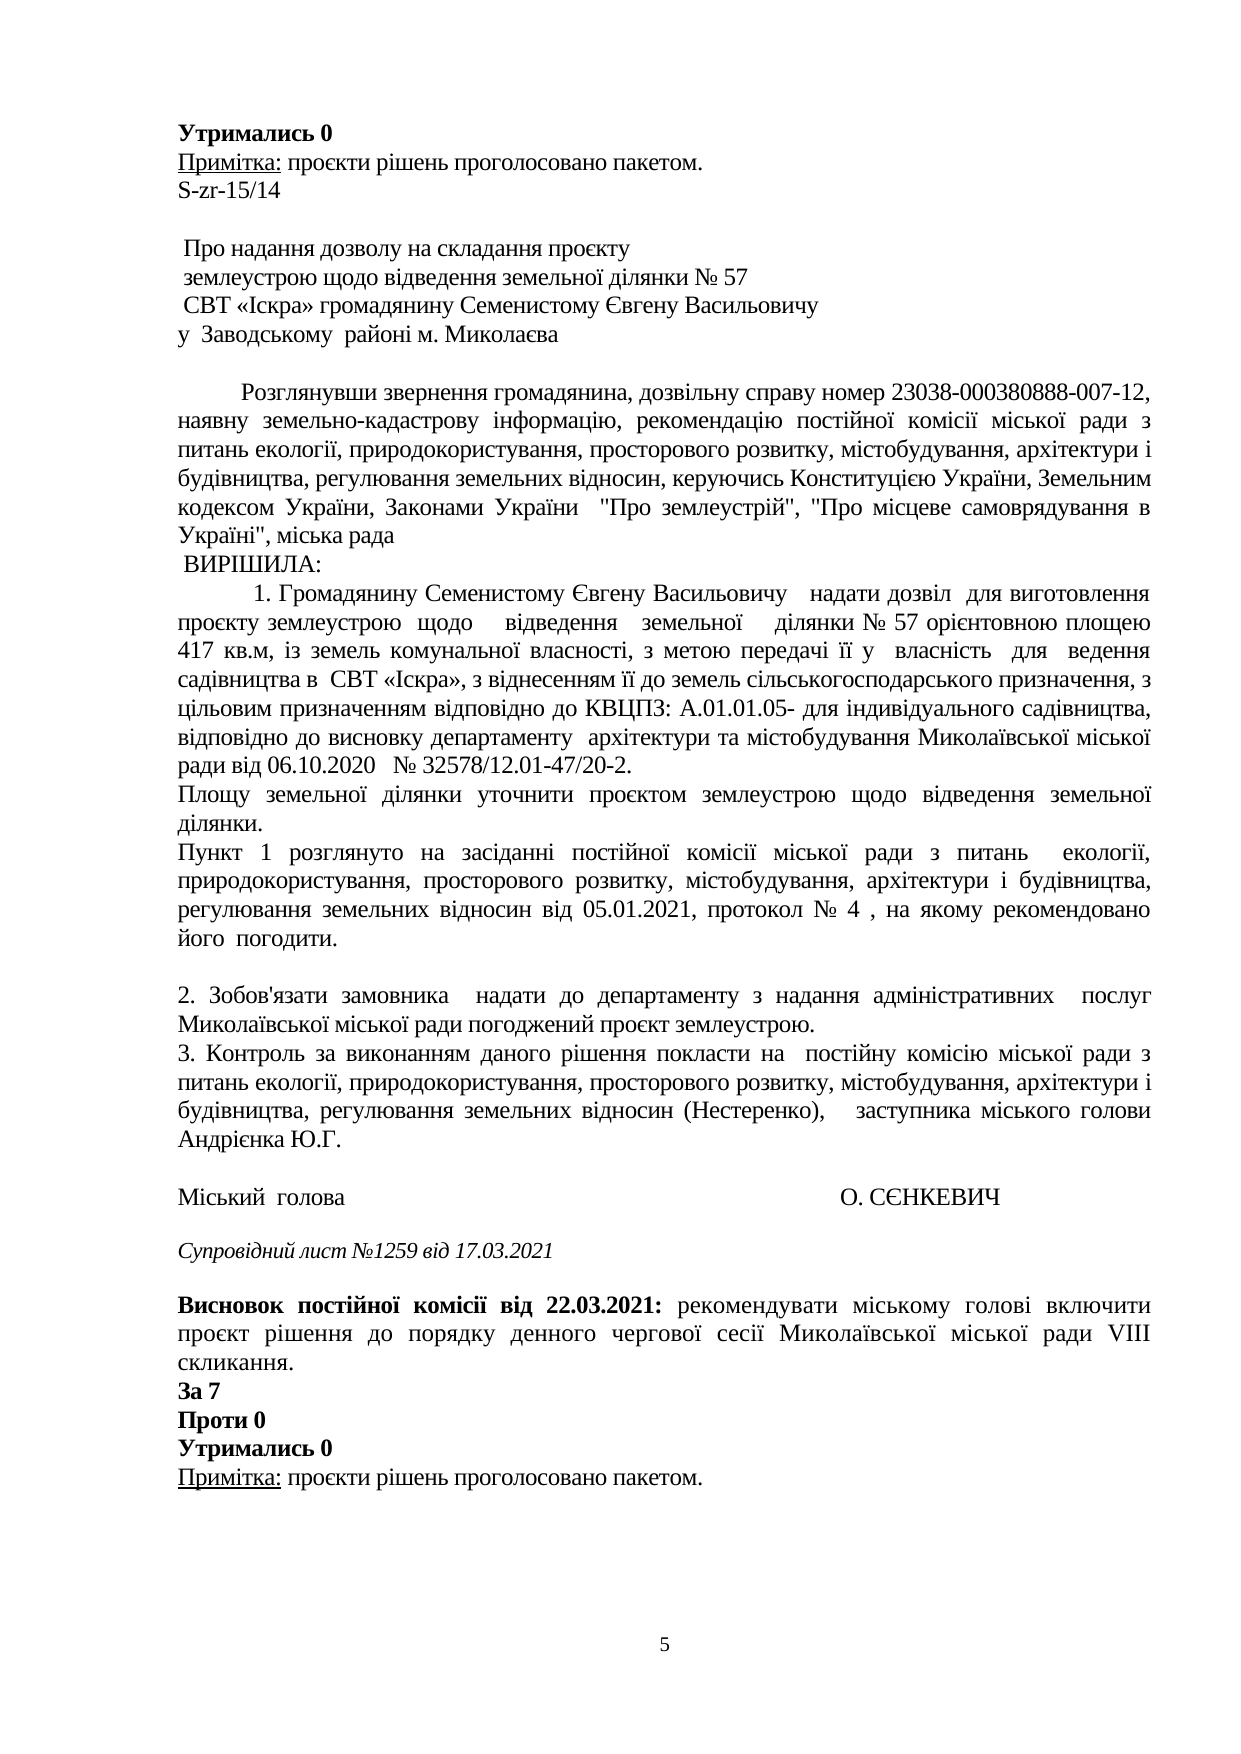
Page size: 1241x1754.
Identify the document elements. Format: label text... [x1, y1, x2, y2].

text Утримались 0 [177, 118, 1152, 147]
text Примітка: проєкти рішень проголосовано пакетом. [177, 1462, 1152, 1491]
text Супровідний лист №1259 від 17.03.2021 [177, 1237, 1152, 1263]
text ВИРІШИЛА: [177, 549, 1152, 578]
text Пункт 1 розглянуто на засіданні постійної комісії міської ради з питань екології, природокористування, просторового розвитку, містобудування, архітектури і будівництва, регулювання земельних відносин від 05.01.2021, протокол № 4 , на якому рекомендовано його погодити. [177, 837, 1152, 952]
text S-zr-15/14 [177, 176, 1152, 204]
text землеустрою щодо відведення земельної ділянки № 57 [177, 262, 1152, 291]
text СВТ «Іскра» громадянину Семенистому Євгену Васильовичу [177, 291, 1152, 319]
text у Заводському районі м. Миколаєва [177, 319, 1152, 348]
text Примітка: проєкти рішень проголосовано пакетом. [177, 147, 1152, 176]
text 1. Громадянину Семенистому Євгену Васильовичу надати дозвіл для виготовлення проєкту землеустрою щодо відведення земельної ділянки № 57 орієнтовною площею 417 кв.м, із земель комунальної власності, з метою передачі її у власність для ведення садівництва в СВТ «Іскра», з віднесенням її до земель сільськогосподарського призначення, з цільовим призначенням відповідно до КВЦПЗ: А.01.01.05- для індивідуального садівництва, відповідно до висновку департаменту архітектури та містобудування Миколаївської міської ради від 06.10.2020 № 32578/12.01-47/20-2. [177, 578, 1152, 779]
text За 7 [177, 1376, 1152, 1405]
text 3. Контроль за виконанням даного рішення покласти на постійну комісію міської ради з питань екології, природокористування, просторового розвитку, містобудування, архітектури і будівництва, регулювання земельних відносин (Нестеренко), заступника міського голови Андрієнка Ю.Г. [177, 1038, 1152, 1153]
text Утримались 0 [177, 1433, 1152, 1462]
text Висновок постійної комісії від 22.03.2021: рекомендувати міському голові включити проєкт рішення до порядку денного чергової сесії Миколаївської міської ради VIII скликання. [177, 1290, 1152, 1376]
text 2. Зобов'язати замовника надати до департаменту з надання адміністративних послуг Миколаївської міської ради погоджений проєкт землеустрою. [177, 981, 1152, 1038]
text Проти 0 [177, 1405, 1152, 1433]
text Міський голова О. СЄНКЕВИЧ [177, 1182, 1152, 1211]
text Площу земельної ділянки уточнити проєктом землеустрою щодо відведення земельної ділянки. [177, 779, 1152, 837]
text Про надання дозволу на складання проєкту [177, 233, 1152, 262]
text Розглянувши звернення громадянина, дозвільну справу номер 23038-000380888-007-12, наявну земельно-кадастрову інформацію, рекомендацію постійної комісії міської ради з питань екології, природокористування, просторового розвитку, містобудування, архітектури і будівництва, регулювання земельних відносин, керуючись Конституцією України, Земельним кодексом України, Законами України "Про землеустрій", "Про місцеве самоврядування в Україні", міська рада [177, 377, 1152, 549]
